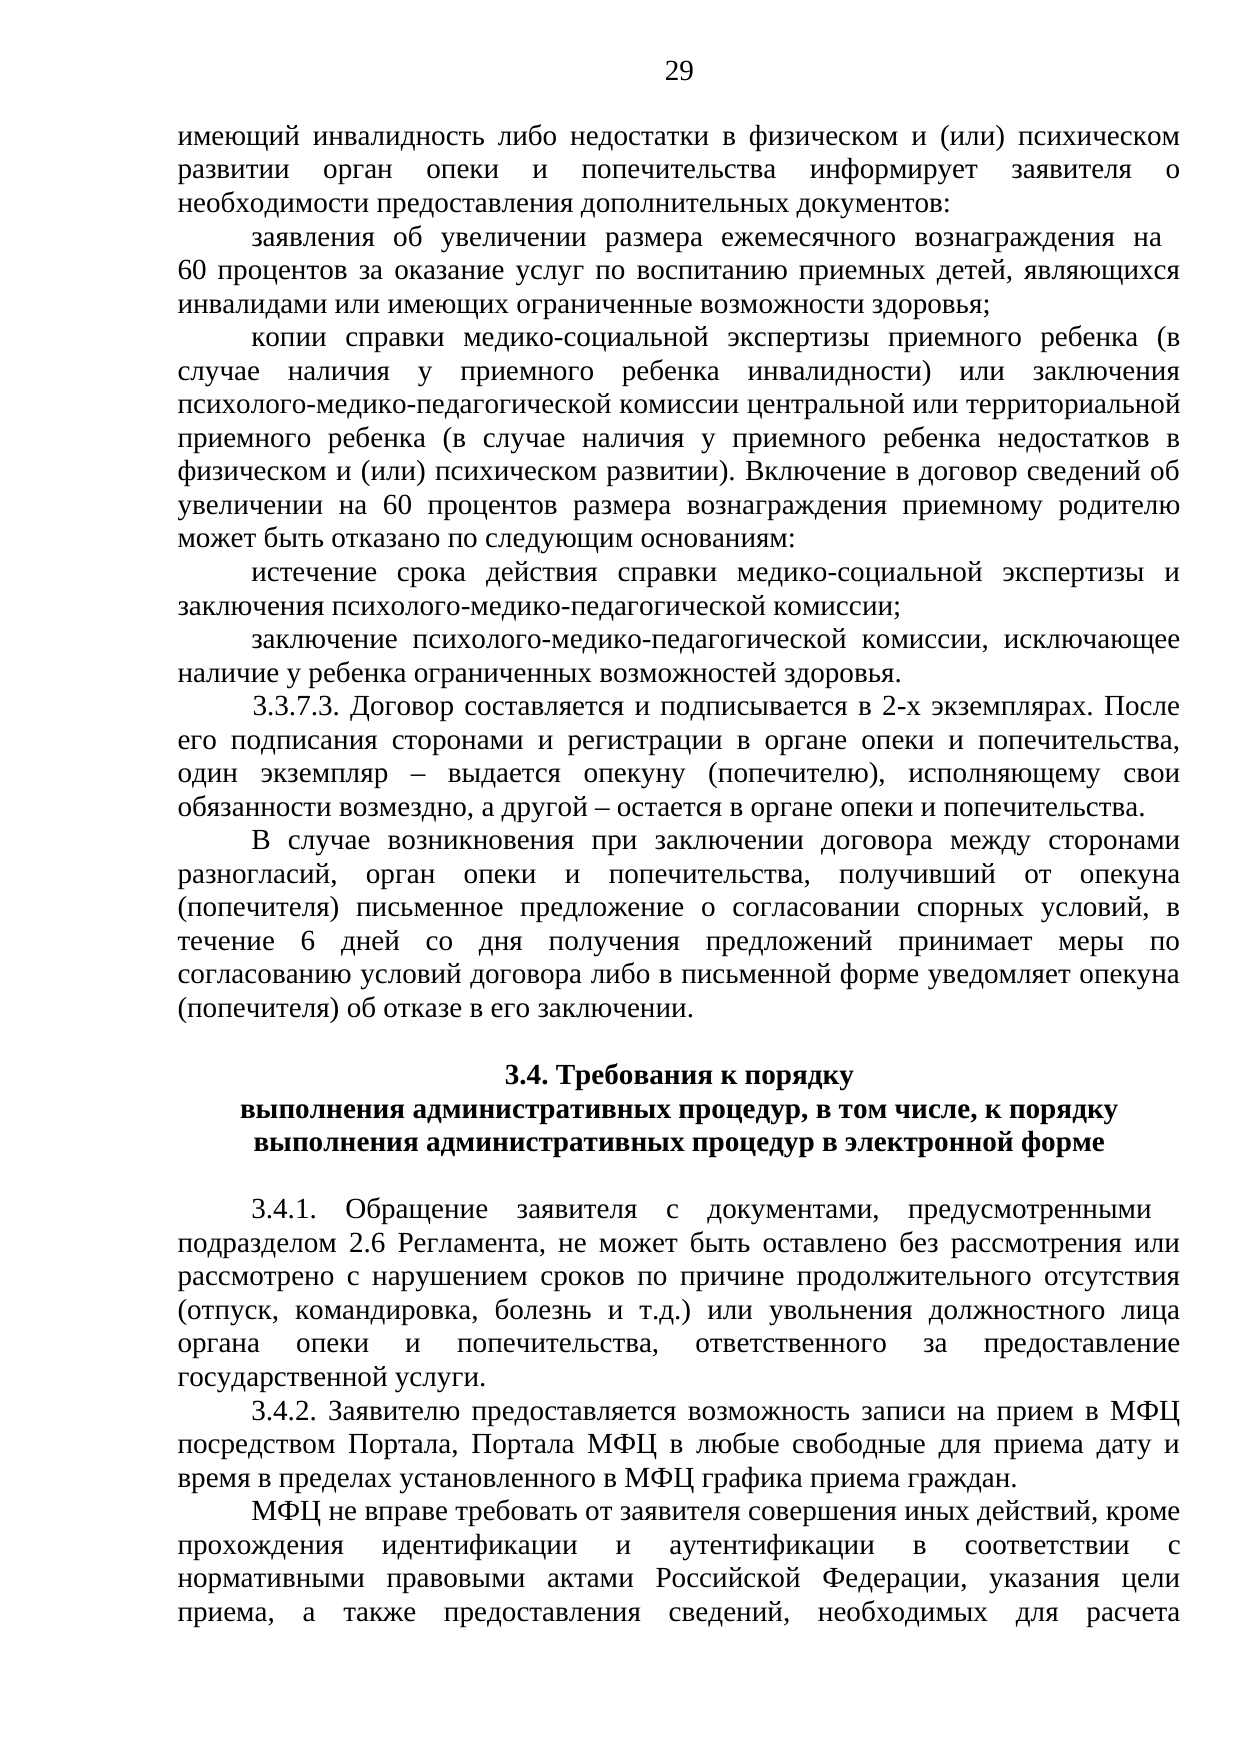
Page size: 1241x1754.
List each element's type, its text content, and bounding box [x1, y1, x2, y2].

text 3.4.1. Обращение заявителя с документами, предусмотренными подразделом 2.6 Регламента, не может быть оставлено без рассмотрения или рассмотрено с нарушением сроков по причине продолжительного отсутствия (отпуск, командировка, болезнь и т.д.) или увольнения должностного лица органа опеки и попечительства, ответственного за предоставление государственной услуги. [177, 1191, 1181, 1393]
text 3.4.2. Заявителю предоставляется возможность записи на прием в МФЦ посредством Портала, Портала МФЦ в любые свободные для приема дату и время в пределах установленного в МФЦ графика приема граждан. [177, 1393, 1181, 1493]
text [177, 118, 1181, 219]
text выполнения административных процедур, в том числе, к порядку [177, 1091, 1181, 1124]
text В случае возникновения при заключении договора между сторонами разногласий, орган опеки и попечительства, получивший от опекуна (попечителя) письменное предложение о согласовании спорных условий, в течение 6 дней со дня получения предложений принимает меры по согласованию условий договора либо в письменной форме уведомляет опекуна (попечителя) об отказе в его заключении. [177, 822, 1181, 1024]
text 3.4. Требования к порядку [177, 1057, 1181, 1091]
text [177, 1493, 1181, 1627]
text истечение срока действия справки медико-социальной экспертизы и заключения психолого-медико-педагогической комиссии; [177, 554, 1181, 621]
text заключение психолого-медико-педагогической комиссии, исключающее наличие у ребенка ограниченных возможностей здоровья. [177, 621, 1181, 688]
text 3.3.7.3. Договор составляется и подписывается в 2-х экземплярах. После его подписания сторонами и регистрации в органе опеки и попечительства, один экземпляр – выдается опекуну (попечителю), исполняющему свои обязанности возмездно, а другой – остается в органе опеки и попечительства. [177, 688, 1181, 822]
text заявления об увеличении размера ежемесячного вознаграждения на 60 процентов за оказание услуг по воспитанию приемных детей, являющихся инвалидами или имеющих ограниченные возможности здоровья; [177, 219, 1181, 319]
text выполнения административных процедур в электронной форме [177, 1124, 1181, 1158]
text копии справки медико-социальной экспертизы приемного ребенка (в случае наличия у приемного ребенка инвалидности) или заключения психолого-медико-педагогической комиссии центральной или территориальной приемного ребенка (в случае наличия у приемного ребенка недостатков в физическом и (или) психическом развитии). Включение в договор сведений об увеличении на 60 процентов размера вознаграждения приемному родителю может быть отказано по следующим основаниям: [177, 319, 1181, 554]
